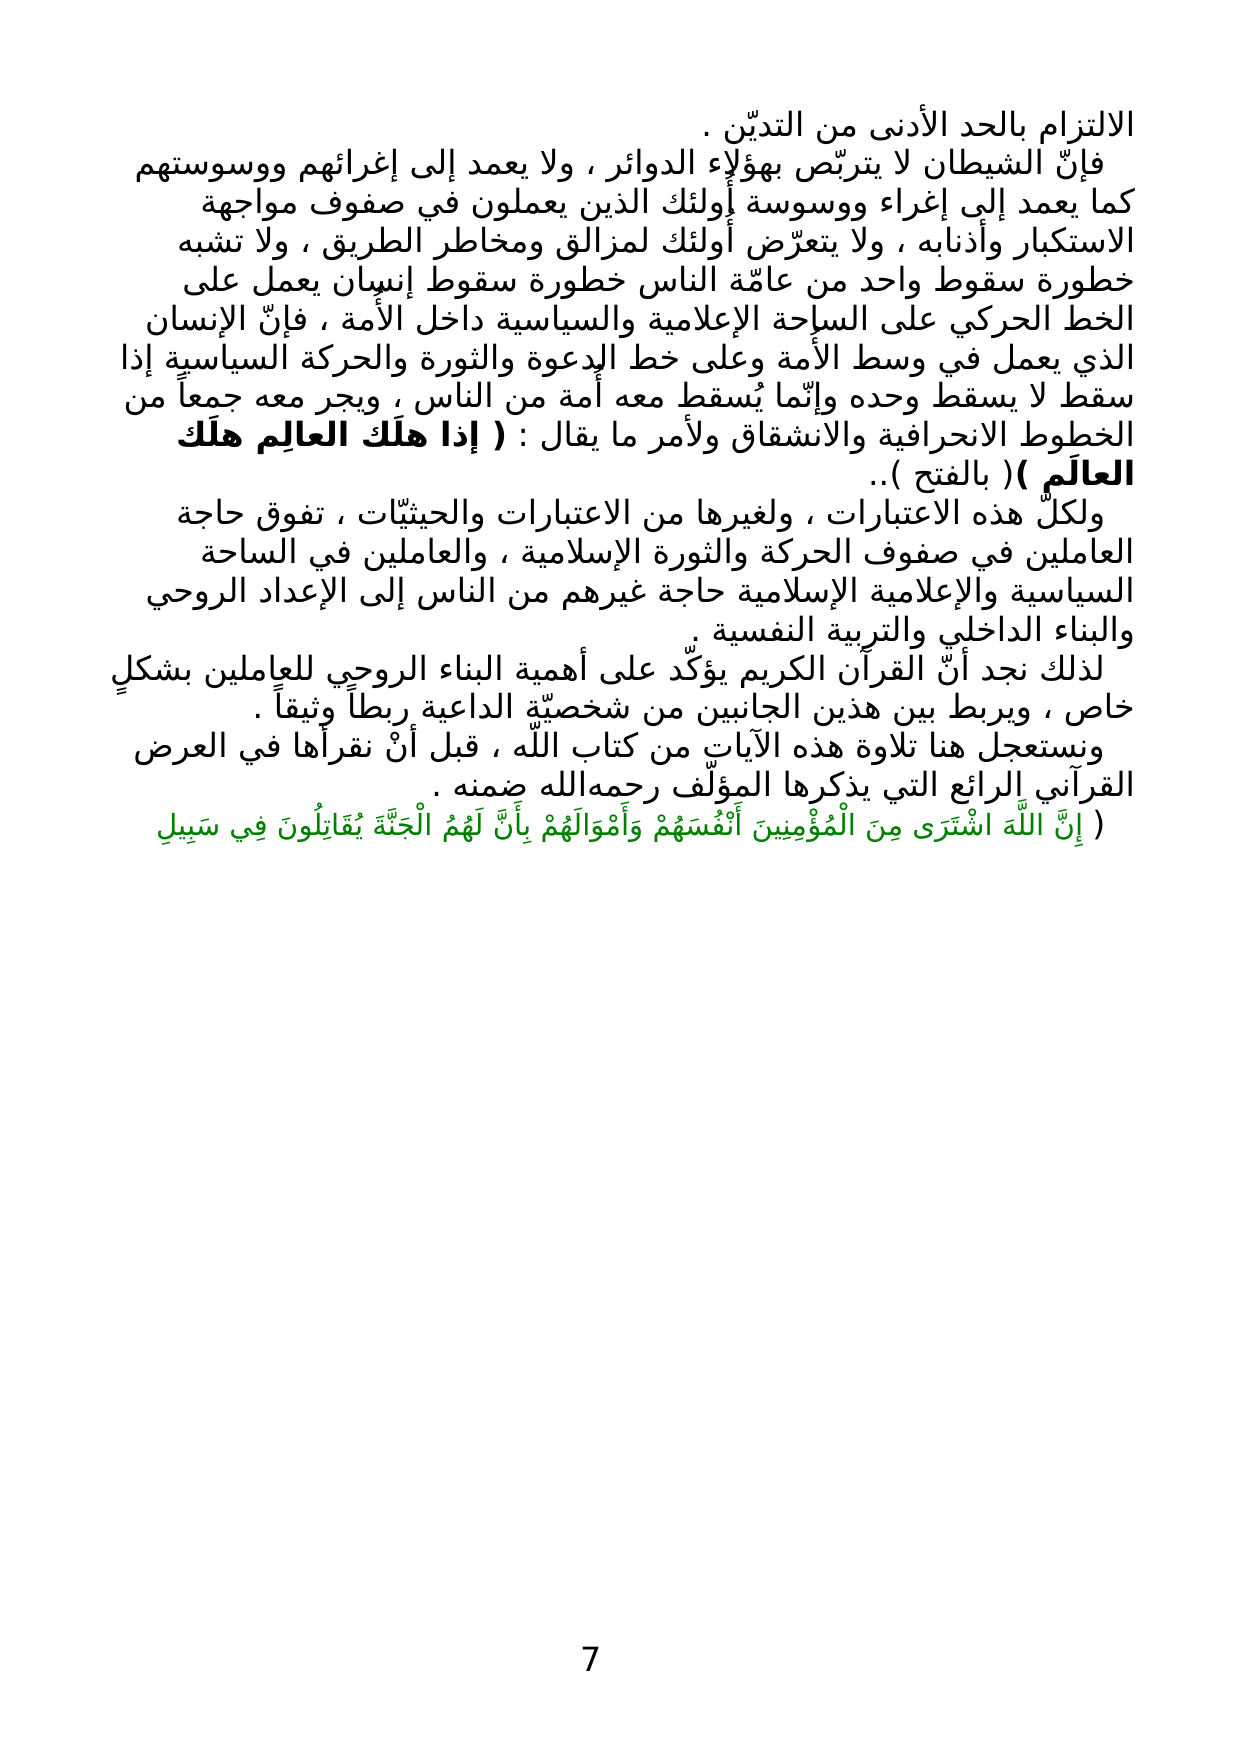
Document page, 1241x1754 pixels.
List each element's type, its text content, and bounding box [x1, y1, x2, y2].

text لذلك نجد أنّ القرآن الكريم يؤكّد على أهمية البناء الروحي للعاملين بشكلٍ خاص ، ويربط بين هذين الجانبين من شخصيّة الداعية ربطاً وثيقاً . [105, 649, 1135, 727]
text ولكلّ هذه الاعتبارات ، ولغيرها من الاعتبارات والحيثيّات ، تفوق حاجة العاملين في صفوف الحركة والثورة الإسلامية ، والعاملين في الساحة السياسية والإعلامية الإسلامية حاجة غيرهم من الناس إلى الإعداد الروحي والبناء الداخلي والتربية النفسية . [105, 493, 1135, 649]
text الالتزام بالحد الأدنى من التديّن . [105, 105, 1135, 144]
text فإنّ الشيطان لا يتربّص بهؤلاء الدوائر ، ولا يعمد إلى إغرائهم ووسوستهم كما يعمد إلى إغراء ووسوسة أُولئك الذين يعملون في صفوف مواجهة الاستكبار وأذنابه ، ولا يتعرّض أُولئك لمزالق ومخاطر الطريق ، ولا تشبه خطورة سقوط واحد من عامّة الناس خطورة سقوط إنسان يعمل على الخط الحركي على الساحة الإعلامية والسياسية داخل الأُمة ، فإنّ الإنسان الذي يعمل في وسط الأُمة وعلى خط الدعوة والثورة والحركة السياسية إذا سقط لا يسقط وحده وإنّما يُسقط معه أُمة من الناس ، ويجر معه جمعاً من الخطوط الانحرافية والانشقاق ولأمر ما يقال : ( إذا هلَك العالِم هلَك العالَم )( بالفتح ).. [105, 144, 1135, 493]
text ( إِنَّ اللَّهَ اشْتَرَى مِنَ الْمُؤْمِنِينَ أَنْفُسَهُمْ وَأَمْوَالَهُمْ بِأَنَّ لَهُمُ الْجَنَّةَ يُقَاتِلُونَ فِي سَبِيلِ [105, 804, 1135, 843]
text ونستعجل هنا تلاوة هذه الآيات من كتاب اللّه ، قبل أنْ نقرأها في العرض القرآني الرائع التي يذكرها المؤلّف رحمه‌الله ضمنه . [105, 727, 1135, 804]
